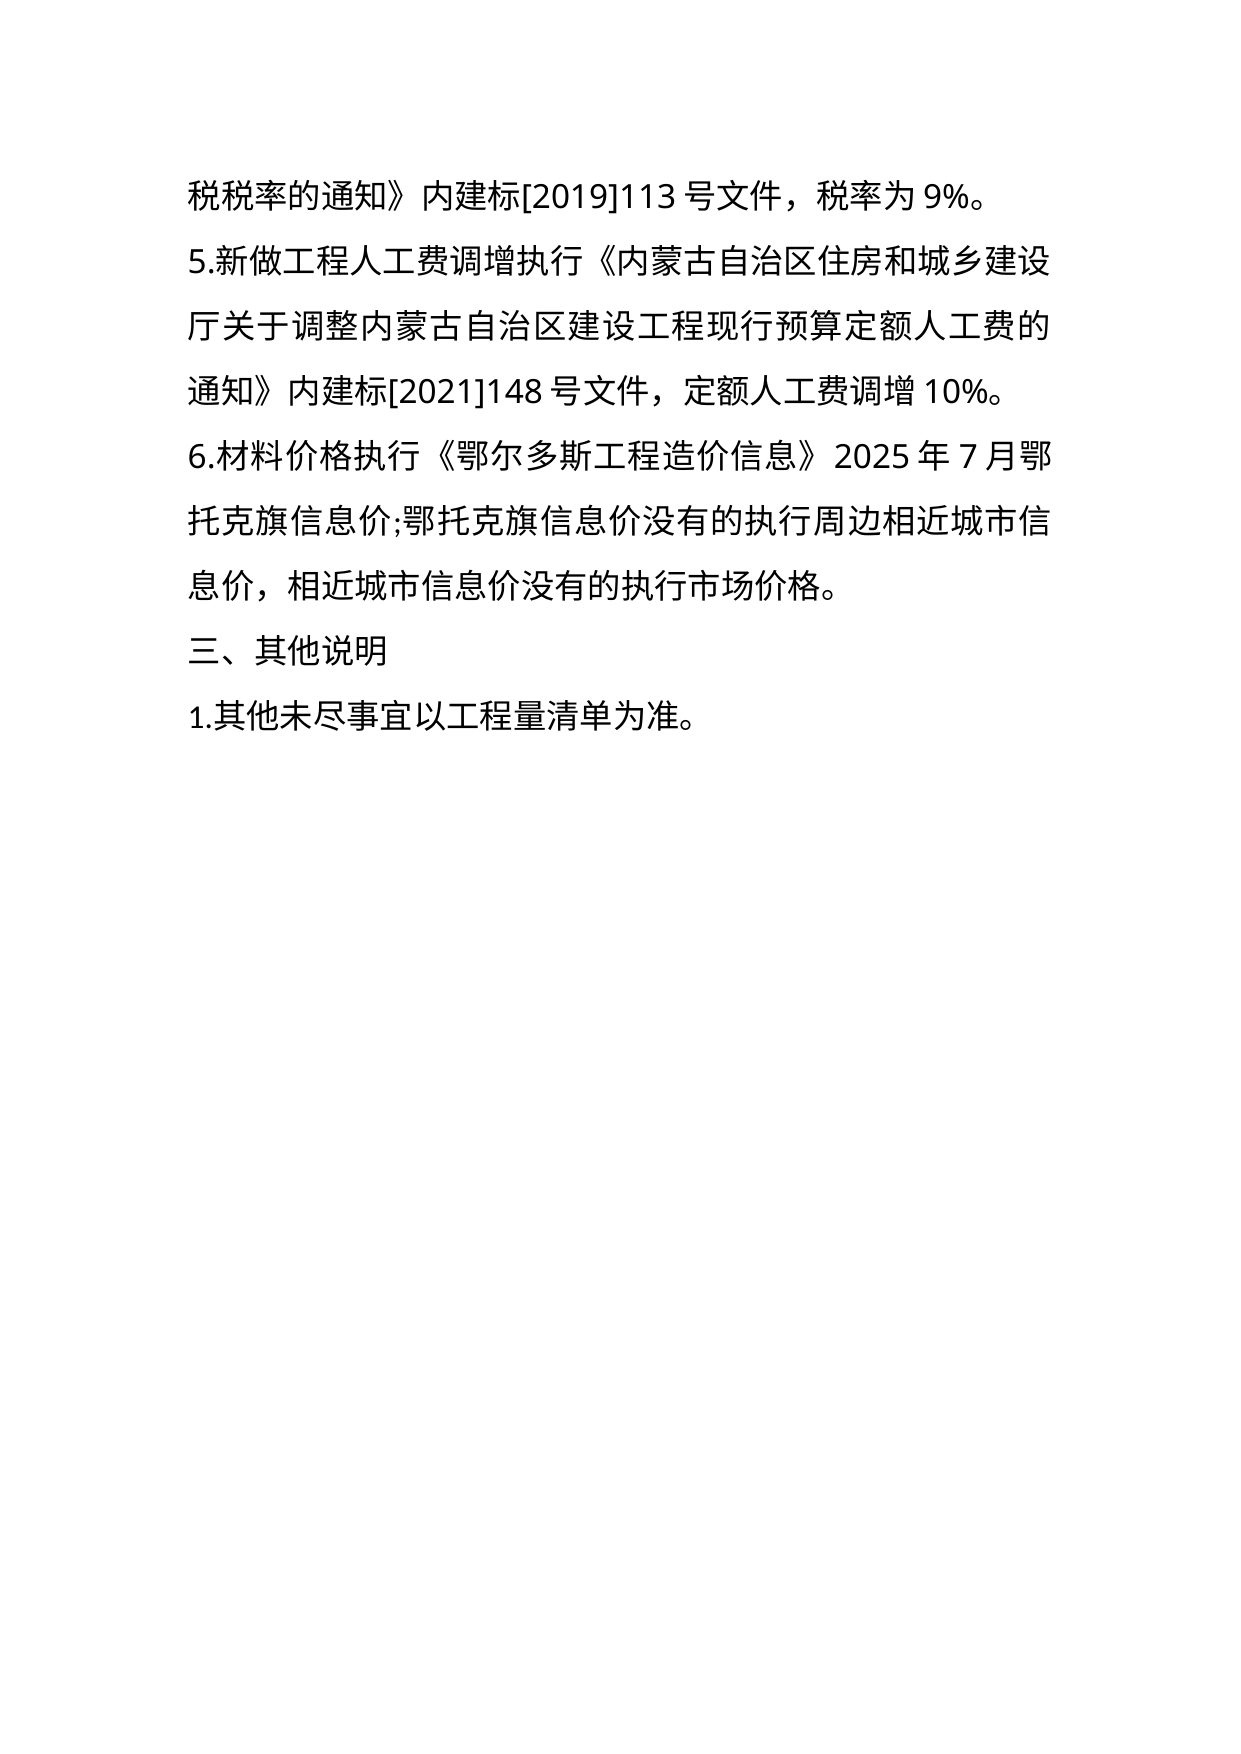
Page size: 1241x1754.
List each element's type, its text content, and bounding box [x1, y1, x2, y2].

text 1.其他未尽事宜以工程量清单为准。 [187, 682, 1053, 747]
text 6.材料价格执行《鄂尔多斯工程造价信息》2025年7月鄂托克旗信息价;鄂托克旗信息价没有的执行周边相近城市信息价，相近城市信息价没有的执行市场价格。 [187, 422, 1053, 617]
text 三、其他说明 [187, 617, 1053, 682]
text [187, 162, 1053, 227]
text 5.新做工程人工费调增执行《内蒙古自治区住房和城乡建设厅关于调整内蒙古自治区建设工程现行预算定额人工费的通知》内建标[2021]148号文件，定额人工费调增10%。 [187, 227, 1053, 422]
